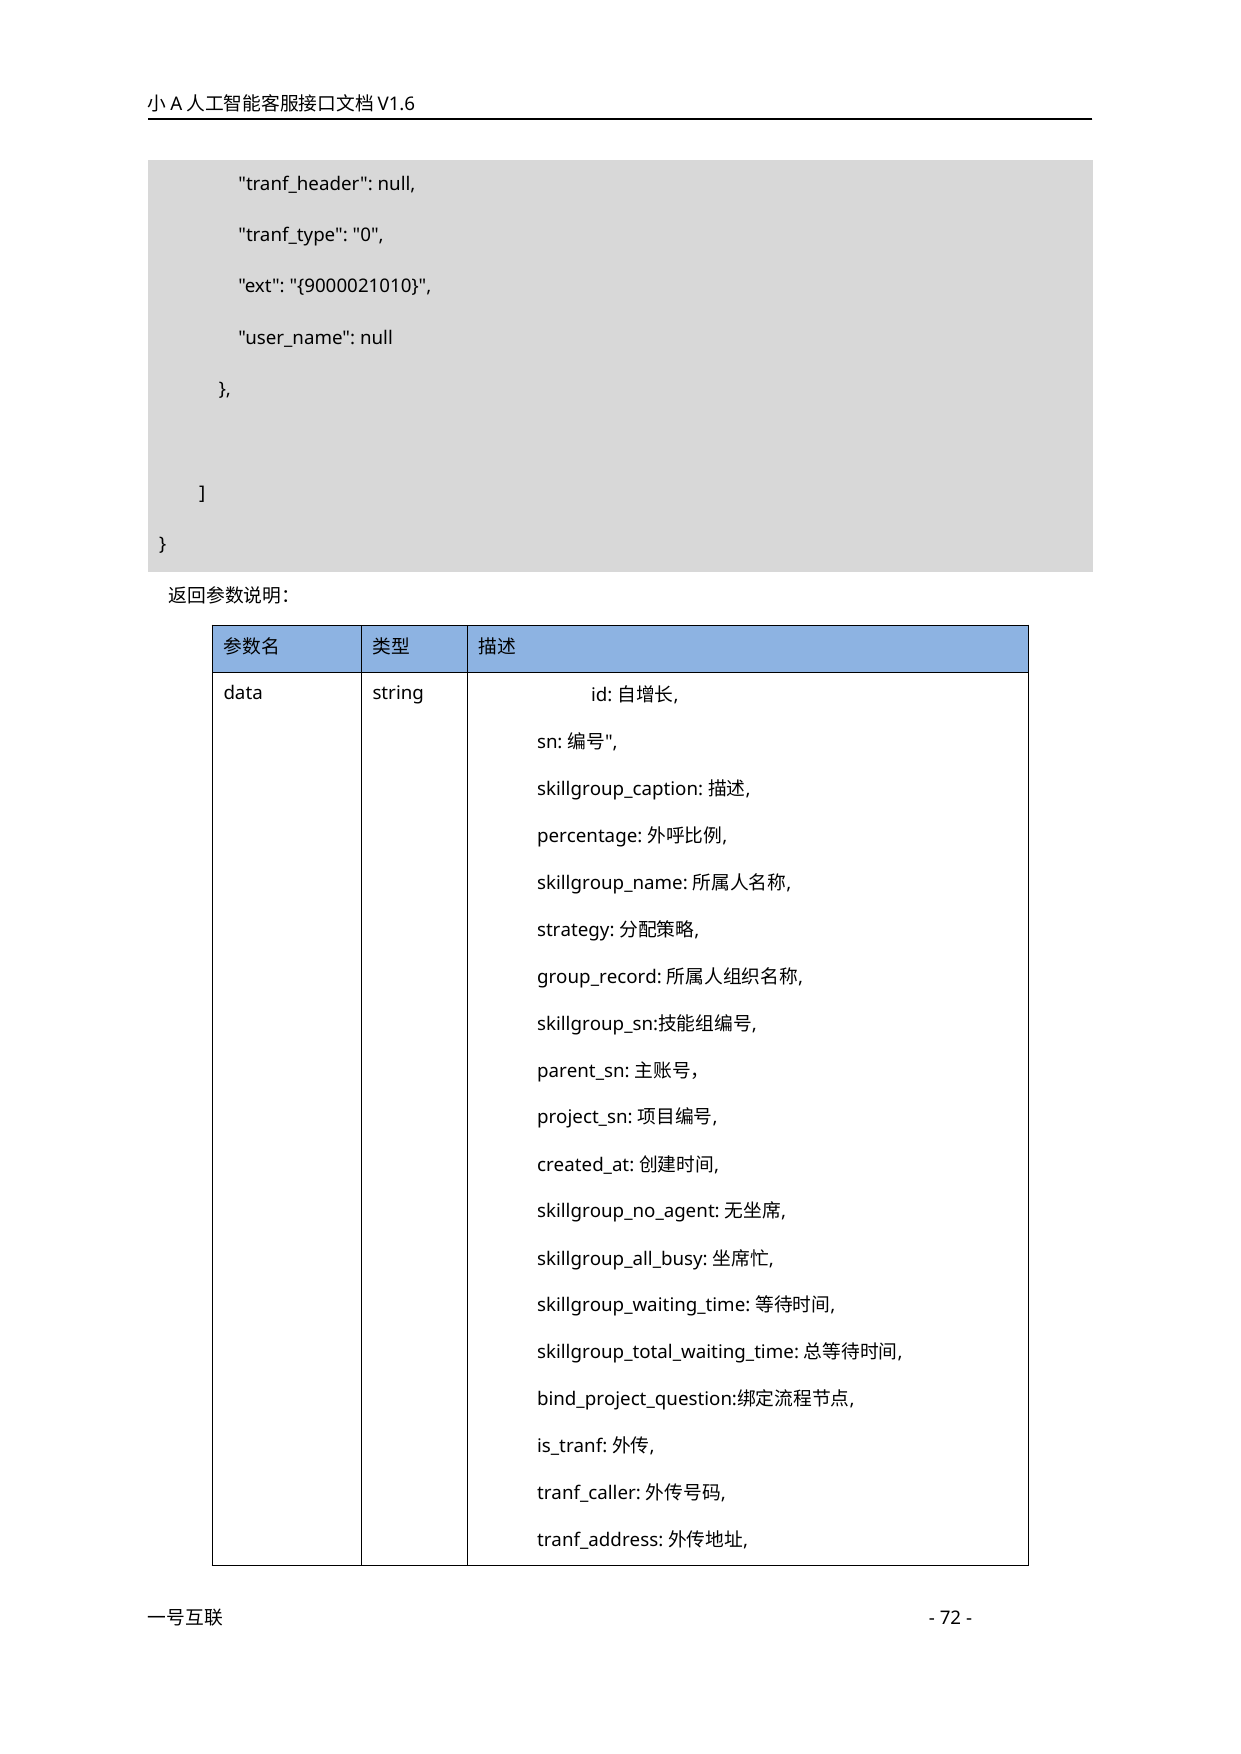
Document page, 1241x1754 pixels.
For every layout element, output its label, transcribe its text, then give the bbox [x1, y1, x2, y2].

table_cell data [213, 673, 361, 1565]
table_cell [468, 673, 1028, 1565]
text 返回参数说明： [148, 578, 1092, 611]
table_header 类型 [362, 626, 467, 672]
table_cell string [362, 673, 467, 1565]
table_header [148, 160, 1093, 572]
table_header 参数名 [213, 626, 361, 672]
table_header 描述 [468, 626, 1028, 672]
